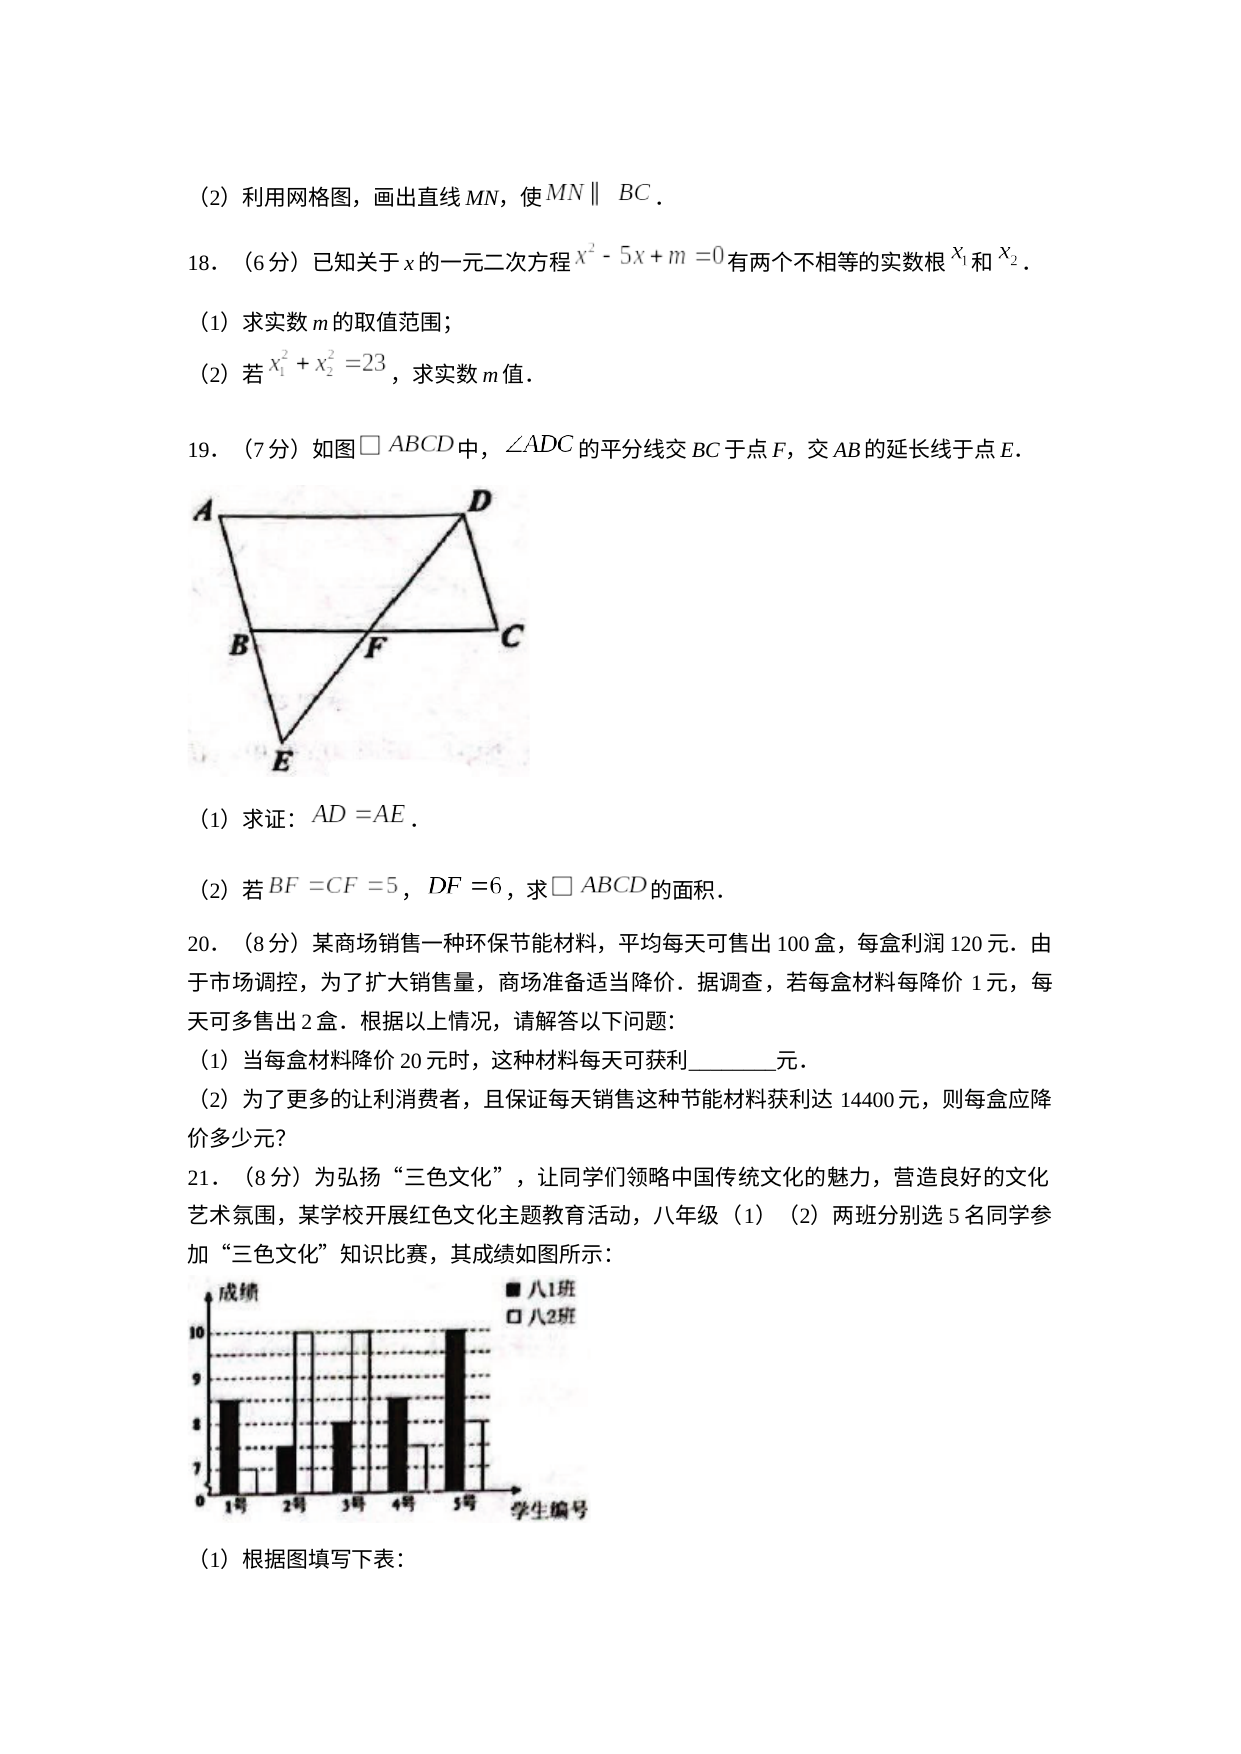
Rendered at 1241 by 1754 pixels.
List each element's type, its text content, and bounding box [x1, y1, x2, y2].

text （2）若，，求的面积． [187, 855, 1053, 920]
text （1）求证：． [187, 783, 1053, 848]
picture [187, 1275, 591, 1523]
text （2）为了更多的让利消费者，且保证每天销售这种节能材料获利达14400元，则每盒应降价多少元？ [187, 1081, 1053, 1153]
picture [187, 485, 530, 777]
text 18．（6分）已知关于x的一元二次方程有两个不相等的实数根和． [187, 233, 1053, 298]
text （1）根据图填写下表： [187, 1541, 1053, 1574]
text 21．（8分）为弘扬“三色文化”，让同学们领略中国传统文化的魅力，营造良好的文化艺术氛围，某学校开展红色文化主题教育活动，八年级（1）（2）两班分别选5名同学参加“三色文化”知识比赛，其成绩如图所示： [187, 1159, 1053, 1269]
text 19．（7分）如图中，的平分线交BC于点F，交AB的延长线于点E． [187, 414, 1053, 479]
text （2）利用网格图，画出直线MN，使． [187, 162, 1053, 227]
text （2）若，求实数m值． [187, 343, 1053, 408]
text （1）当每盒材料降价20元时，这种材料每天可获利________元． [187, 1043, 1053, 1075]
text （1）求实数m的取值范围； [187, 304, 1053, 337]
text 20．（8分）某商场销售一种环保节能材料，平均每天可售出100盒，每盒利润120元．由于市场调控，为了扩大销售量，商场准备适当降价．据调查，若每盒材料每降价1元，每天可多售出2盒．根据以上情况，请解答以下问题： [187, 926, 1053, 1036]
